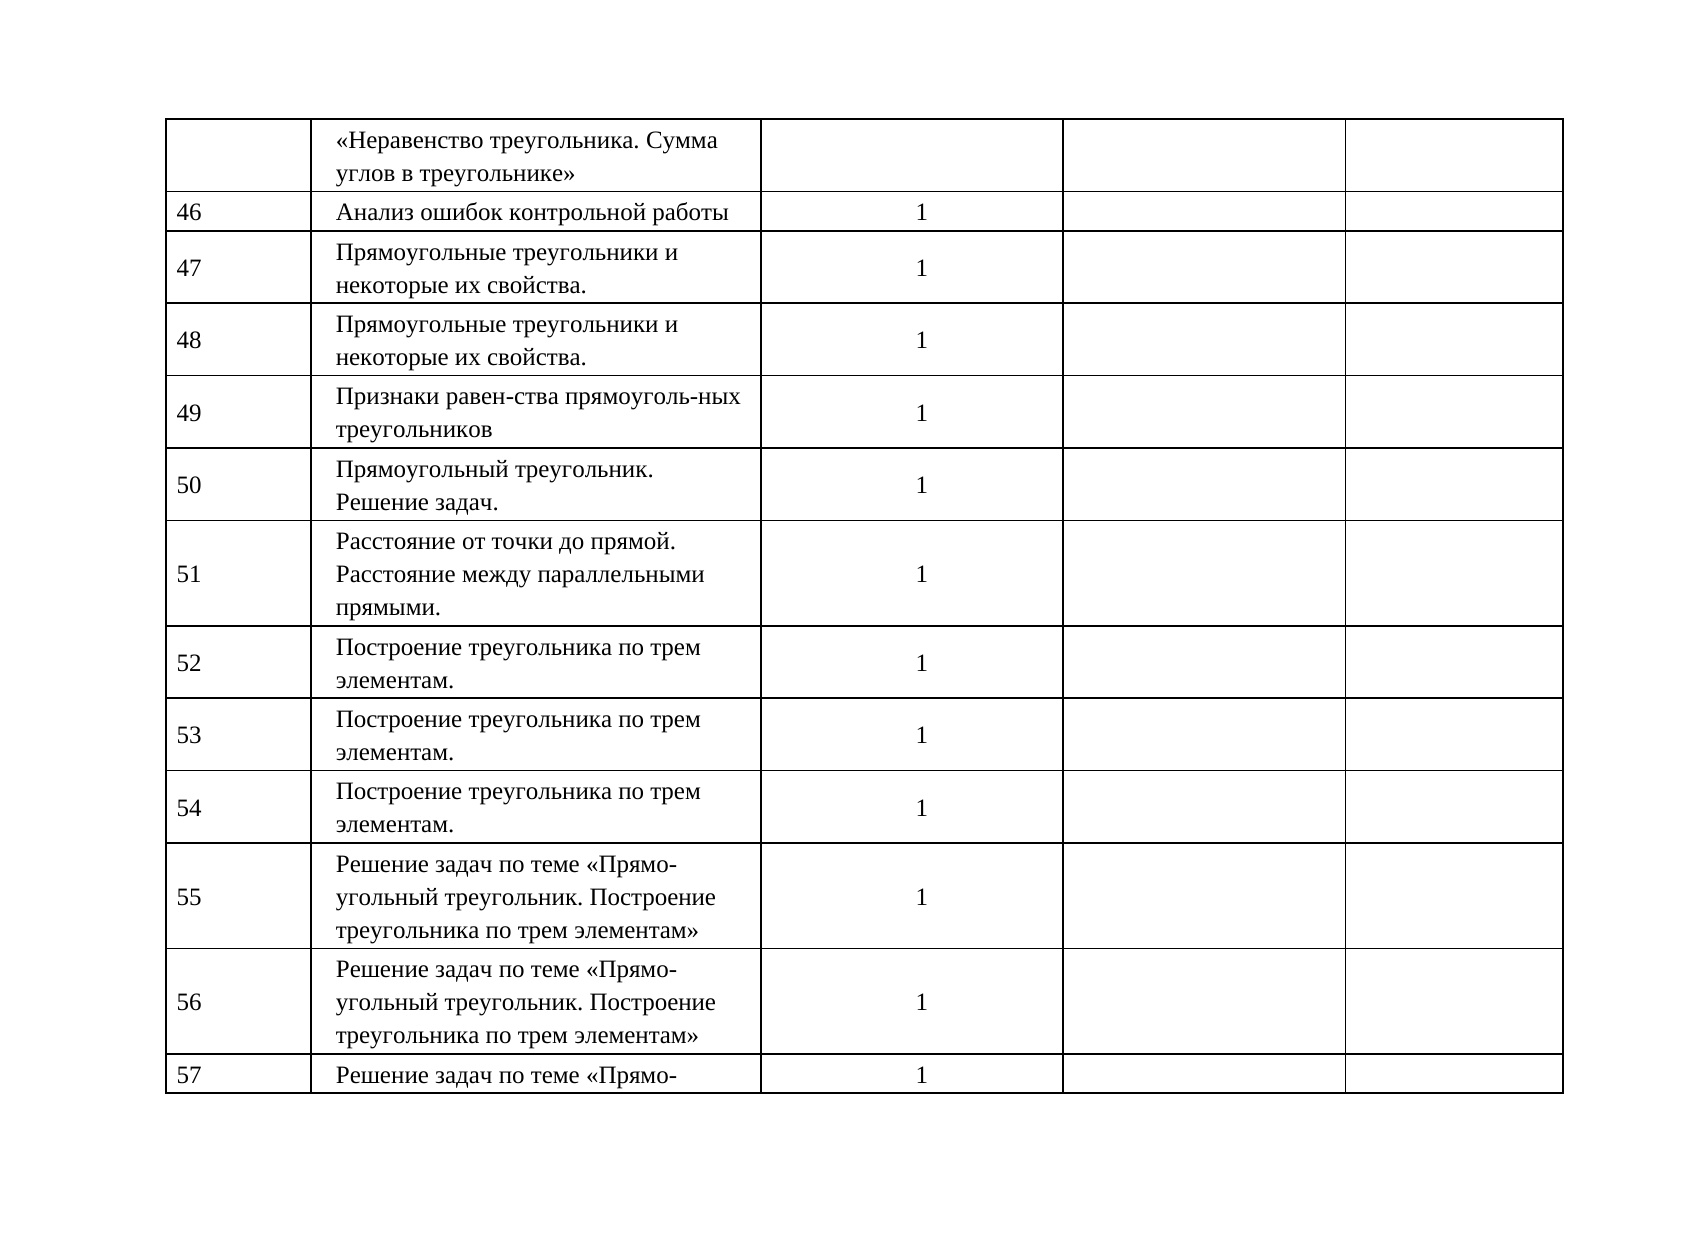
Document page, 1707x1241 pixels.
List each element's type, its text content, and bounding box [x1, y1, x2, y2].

table_cell [1346, 521, 1562, 625]
table_cell 51 [167, 521, 310, 625]
table_cell 1 [762, 449, 1062, 519]
table_cell [1064, 521, 1345, 625]
table_cell 1 [762, 949, 1062, 1053]
table_cell [1346, 376, 1562, 447]
table_cell 1 [762, 771, 1062, 842]
table_cell 53 [167, 699, 310, 770]
table_cell 54 [167, 771, 310, 842]
table_cell 1 [762, 627, 1062, 697]
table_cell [312, 120, 760, 191]
table_cell 1 [762, 376, 1062, 447]
table_cell 46 [167, 192, 310, 230]
table_cell [1064, 949, 1345, 1053]
table_cell [1064, 699, 1345, 770]
table_cell 47 [167, 232, 310, 302]
table_cell [1064, 1055, 1345, 1092]
table_cell 49 [167, 376, 310, 447]
table_cell 1 [762, 120, 1062, 191]
table_cell Построение треугольника по трем элементам. [312, 771, 760, 842]
table_cell [1346, 1055, 1562, 1092]
table_cell Прямоугольный треугольник. Решение задач. [312, 449, 760, 519]
table_cell 1 [762, 521, 1062, 625]
table_cell Расстояние от точки до прямой. Расстояние между параллельными прямыми. [312, 521, 760, 625]
table_cell [1064, 304, 1345, 375]
table_cell [1064, 376, 1345, 447]
table_cell Признаки равен-ства прямоуголь-ных треугольников [312, 376, 760, 447]
table_cell [1346, 699, 1562, 770]
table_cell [312, 1055, 760, 1092]
table_cell 52 [167, 627, 310, 697]
table_cell [1346, 844, 1562, 947]
table_cell [1346, 771, 1562, 842]
table_cell 1 [762, 699, 1062, 770]
table_cell Построение треугольника по трем элементам. [312, 627, 760, 697]
table_cell 1 [762, 192, 1062, 230]
table_cell Решение задач по теме «Прямо-угольный треугольник. Построение треугольника по трем элементам» [312, 844, 760, 947]
table_cell [1064, 232, 1345, 302]
table_cell [1346, 949, 1562, 1053]
table_cell [1064, 192, 1345, 230]
table_cell [1346, 192, 1562, 230]
table_cell 45 [167, 120, 310, 191]
table_cell Прямоугольные треугольники и некоторые их свойства. [312, 232, 760, 302]
table_cell 1 [762, 304, 1062, 375]
table_cell [1064, 771, 1345, 842]
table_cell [312, 949, 760, 1053]
table_cell 48 [167, 304, 310, 375]
table_cell 50 [167, 449, 310, 519]
table_cell Анализ ошибок контрольной работы [312, 192, 760, 230]
table_cell [1346, 304, 1562, 375]
table_cell 55 [167, 844, 310, 947]
table_cell 56 [167, 949, 310, 1053]
table_cell [1346, 232, 1562, 302]
table_cell [1346, 449, 1562, 519]
table_cell [1346, 627, 1562, 697]
table_cell 1 [762, 232, 1062, 302]
table_cell [1064, 627, 1345, 697]
table_cell 1 [762, 1055, 1062, 1092]
table_cell 57 [167, 1055, 310, 1092]
table_cell [1064, 449, 1345, 519]
table_cell Прямоугольные треугольники и некоторые их свойства. [312, 304, 760, 375]
table_cell 1 [762, 844, 1062, 947]
table_cell 1 [1064, 120, 1345, 191]
table_cell [1346, 120, 1562, 191]
table_cell [1064, 844, 1345, 947]
table_cell Построение треугольника по трем элементам. [312, 699, 760, 770]
